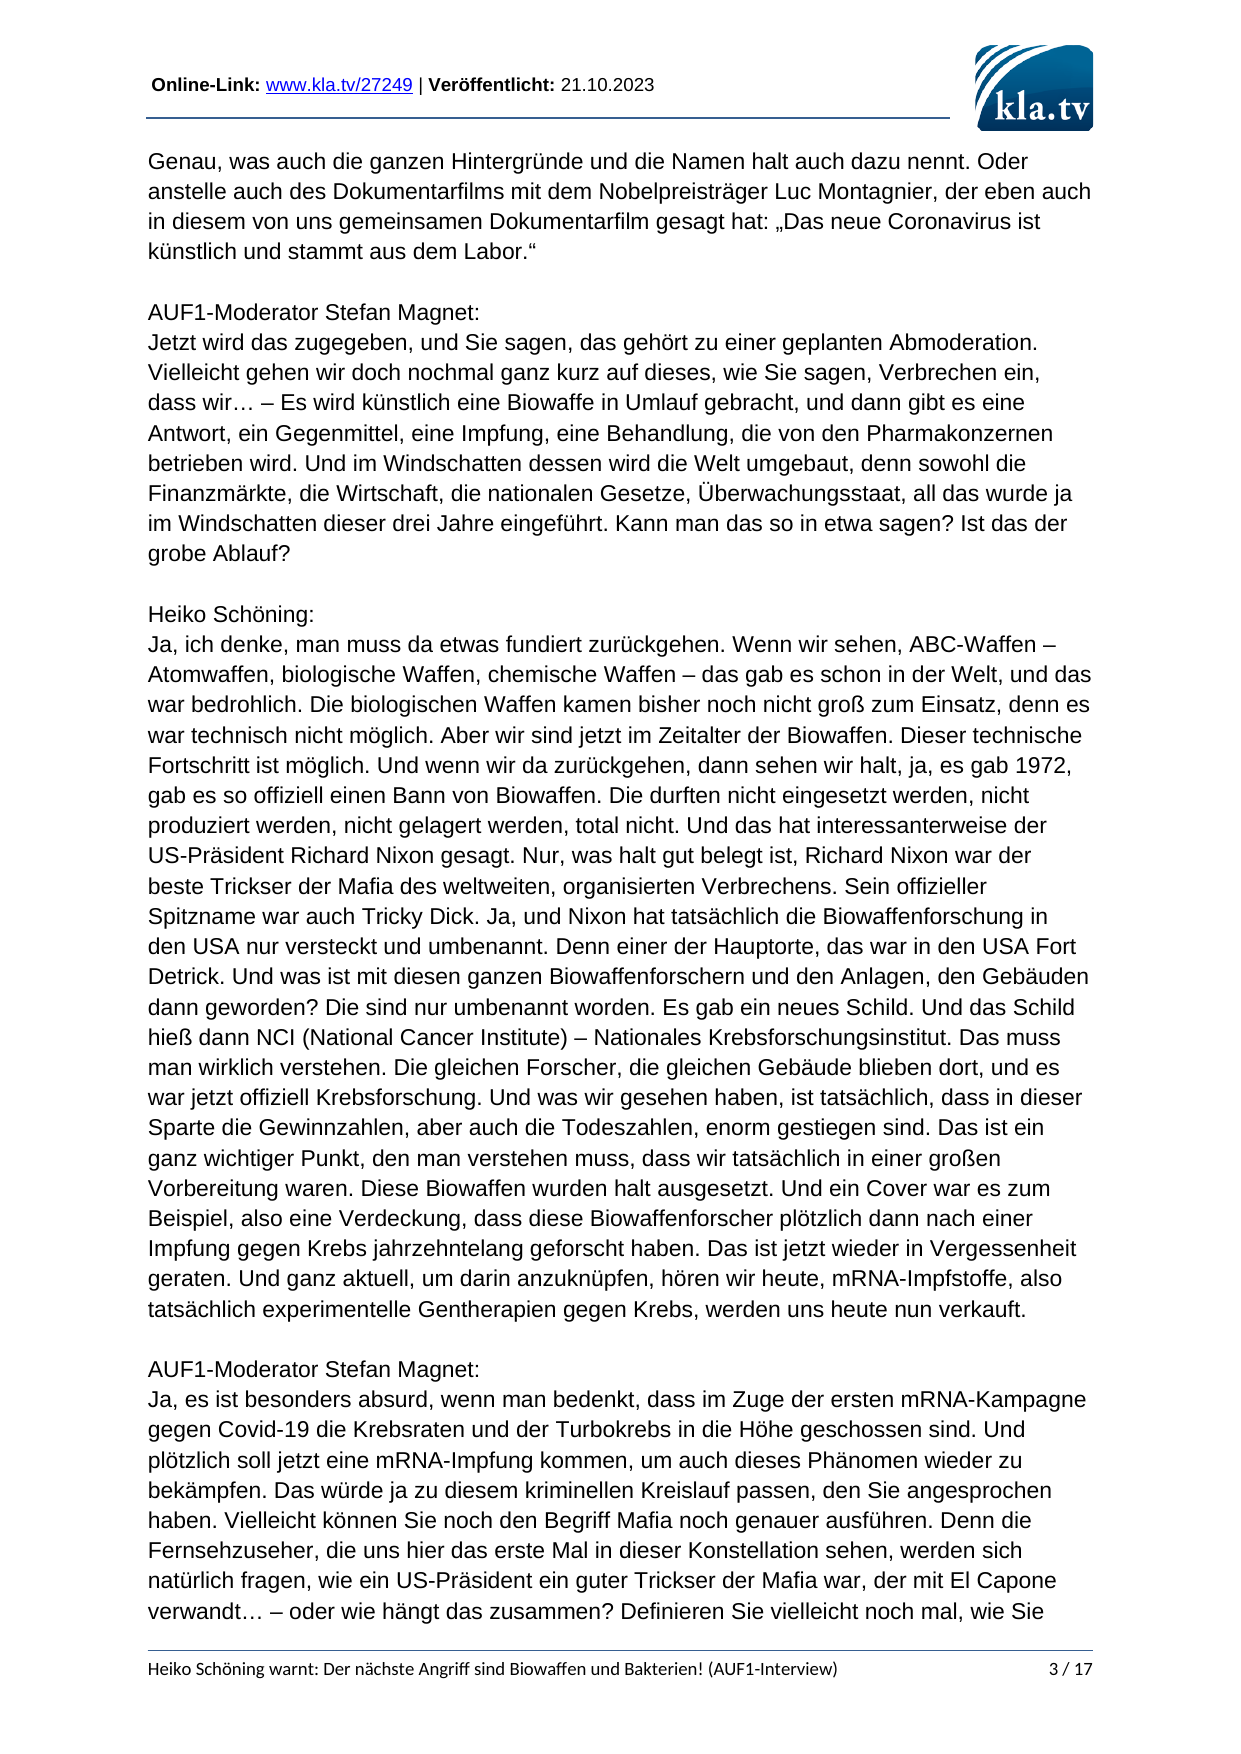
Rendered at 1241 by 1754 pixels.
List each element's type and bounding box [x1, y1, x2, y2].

text [148, 148, 1093, 1624]
